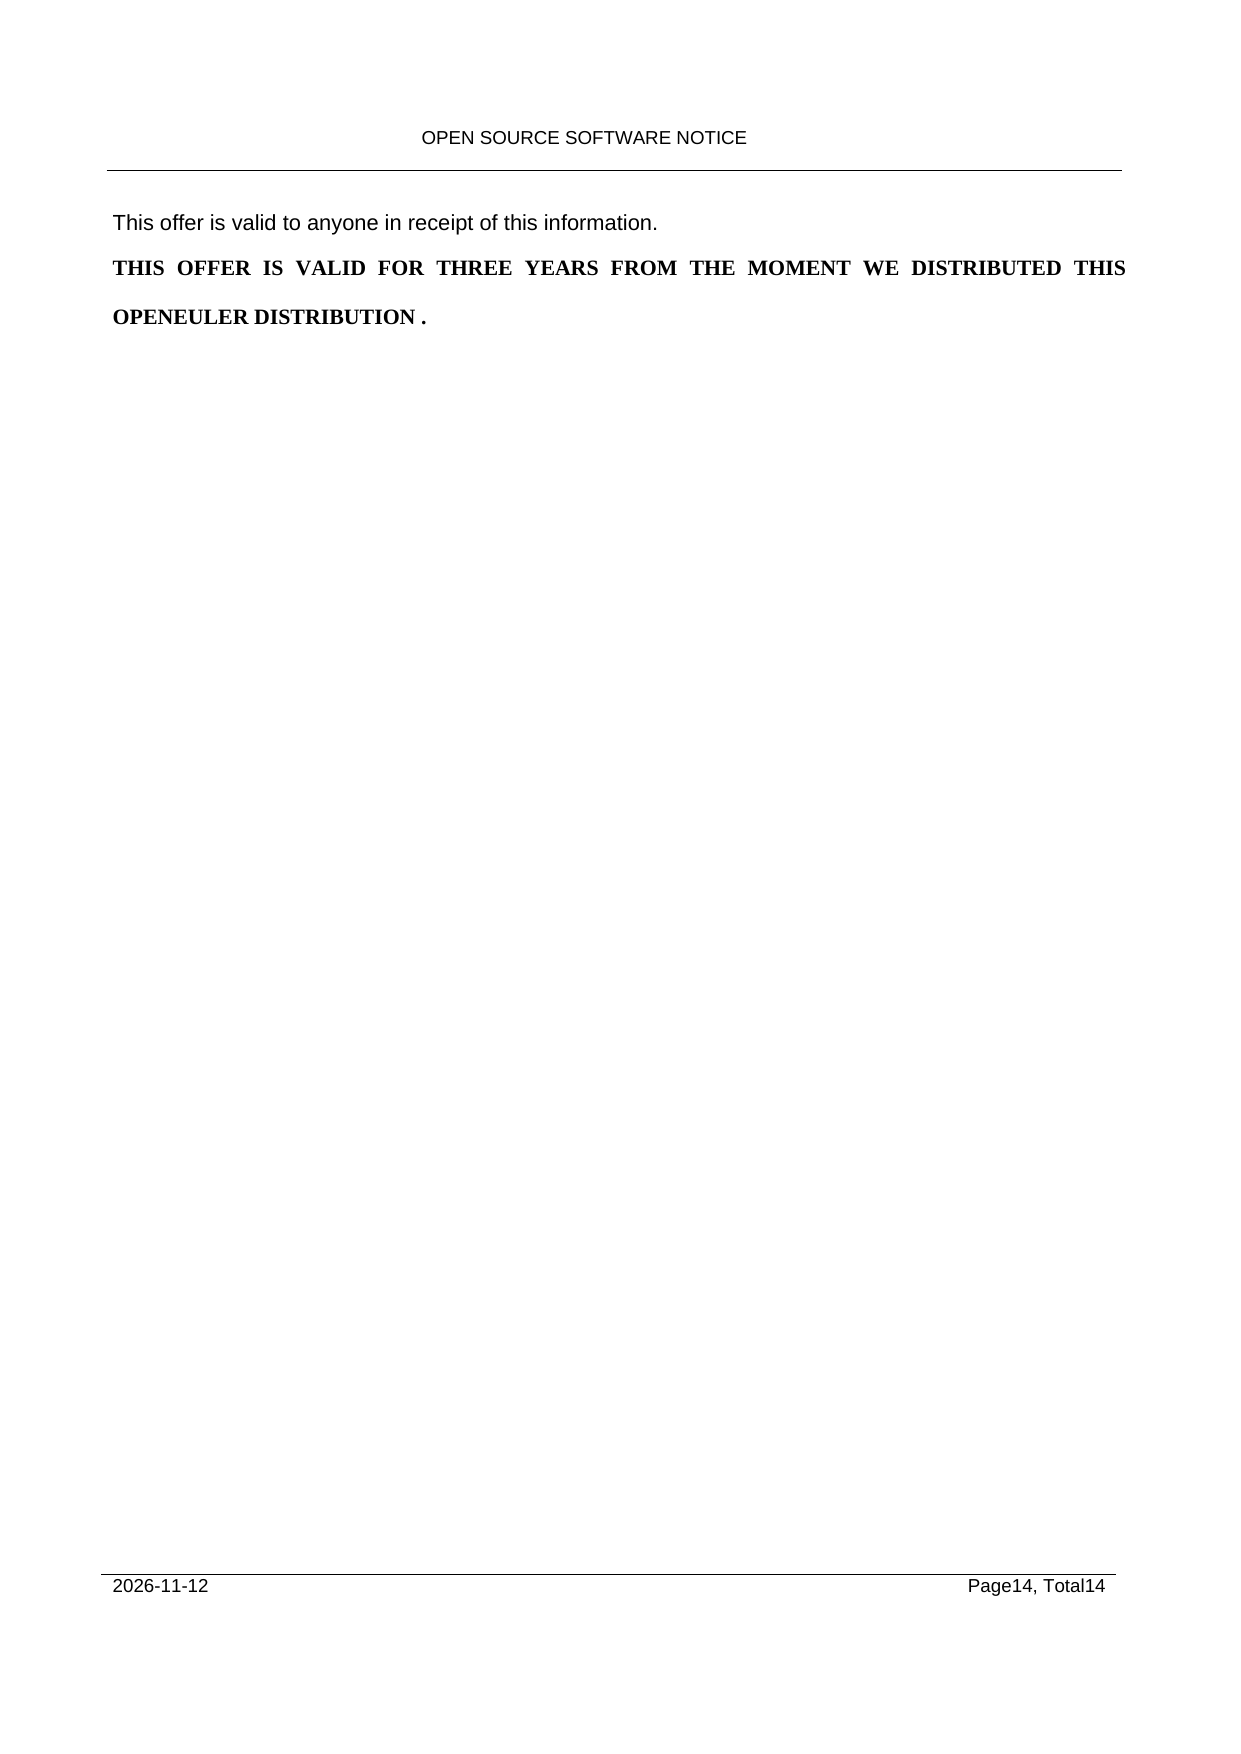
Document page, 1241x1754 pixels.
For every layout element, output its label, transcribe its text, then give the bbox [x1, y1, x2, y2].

text THIS OFFER IS VALID FOR THREE YEARS FROM THE MOMENT WE DISTRIBUTED THIS OPENEULER DISTRIBUTION . [112, 251, 1128, 333]
text This offer is valid to anyone in receipt of this information. [112, 206, 1128, 239]
